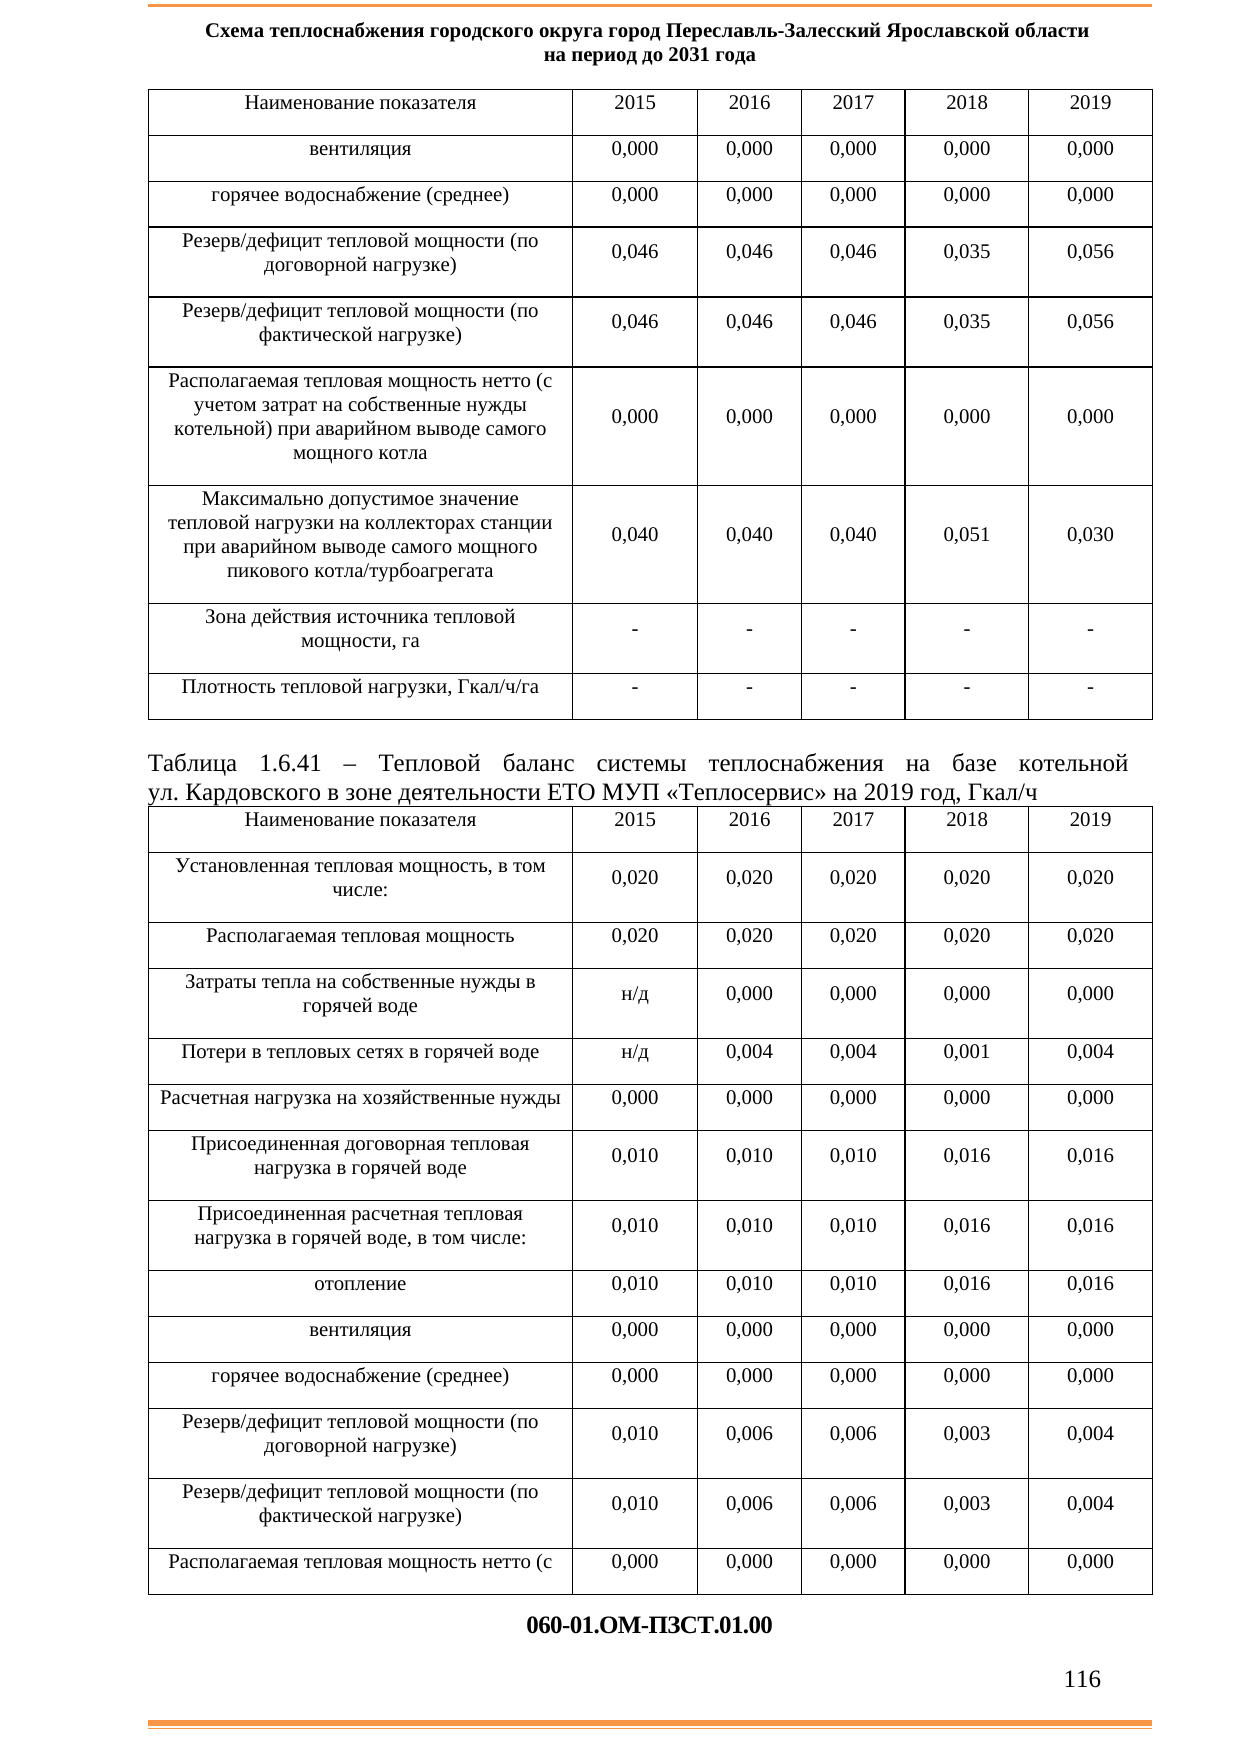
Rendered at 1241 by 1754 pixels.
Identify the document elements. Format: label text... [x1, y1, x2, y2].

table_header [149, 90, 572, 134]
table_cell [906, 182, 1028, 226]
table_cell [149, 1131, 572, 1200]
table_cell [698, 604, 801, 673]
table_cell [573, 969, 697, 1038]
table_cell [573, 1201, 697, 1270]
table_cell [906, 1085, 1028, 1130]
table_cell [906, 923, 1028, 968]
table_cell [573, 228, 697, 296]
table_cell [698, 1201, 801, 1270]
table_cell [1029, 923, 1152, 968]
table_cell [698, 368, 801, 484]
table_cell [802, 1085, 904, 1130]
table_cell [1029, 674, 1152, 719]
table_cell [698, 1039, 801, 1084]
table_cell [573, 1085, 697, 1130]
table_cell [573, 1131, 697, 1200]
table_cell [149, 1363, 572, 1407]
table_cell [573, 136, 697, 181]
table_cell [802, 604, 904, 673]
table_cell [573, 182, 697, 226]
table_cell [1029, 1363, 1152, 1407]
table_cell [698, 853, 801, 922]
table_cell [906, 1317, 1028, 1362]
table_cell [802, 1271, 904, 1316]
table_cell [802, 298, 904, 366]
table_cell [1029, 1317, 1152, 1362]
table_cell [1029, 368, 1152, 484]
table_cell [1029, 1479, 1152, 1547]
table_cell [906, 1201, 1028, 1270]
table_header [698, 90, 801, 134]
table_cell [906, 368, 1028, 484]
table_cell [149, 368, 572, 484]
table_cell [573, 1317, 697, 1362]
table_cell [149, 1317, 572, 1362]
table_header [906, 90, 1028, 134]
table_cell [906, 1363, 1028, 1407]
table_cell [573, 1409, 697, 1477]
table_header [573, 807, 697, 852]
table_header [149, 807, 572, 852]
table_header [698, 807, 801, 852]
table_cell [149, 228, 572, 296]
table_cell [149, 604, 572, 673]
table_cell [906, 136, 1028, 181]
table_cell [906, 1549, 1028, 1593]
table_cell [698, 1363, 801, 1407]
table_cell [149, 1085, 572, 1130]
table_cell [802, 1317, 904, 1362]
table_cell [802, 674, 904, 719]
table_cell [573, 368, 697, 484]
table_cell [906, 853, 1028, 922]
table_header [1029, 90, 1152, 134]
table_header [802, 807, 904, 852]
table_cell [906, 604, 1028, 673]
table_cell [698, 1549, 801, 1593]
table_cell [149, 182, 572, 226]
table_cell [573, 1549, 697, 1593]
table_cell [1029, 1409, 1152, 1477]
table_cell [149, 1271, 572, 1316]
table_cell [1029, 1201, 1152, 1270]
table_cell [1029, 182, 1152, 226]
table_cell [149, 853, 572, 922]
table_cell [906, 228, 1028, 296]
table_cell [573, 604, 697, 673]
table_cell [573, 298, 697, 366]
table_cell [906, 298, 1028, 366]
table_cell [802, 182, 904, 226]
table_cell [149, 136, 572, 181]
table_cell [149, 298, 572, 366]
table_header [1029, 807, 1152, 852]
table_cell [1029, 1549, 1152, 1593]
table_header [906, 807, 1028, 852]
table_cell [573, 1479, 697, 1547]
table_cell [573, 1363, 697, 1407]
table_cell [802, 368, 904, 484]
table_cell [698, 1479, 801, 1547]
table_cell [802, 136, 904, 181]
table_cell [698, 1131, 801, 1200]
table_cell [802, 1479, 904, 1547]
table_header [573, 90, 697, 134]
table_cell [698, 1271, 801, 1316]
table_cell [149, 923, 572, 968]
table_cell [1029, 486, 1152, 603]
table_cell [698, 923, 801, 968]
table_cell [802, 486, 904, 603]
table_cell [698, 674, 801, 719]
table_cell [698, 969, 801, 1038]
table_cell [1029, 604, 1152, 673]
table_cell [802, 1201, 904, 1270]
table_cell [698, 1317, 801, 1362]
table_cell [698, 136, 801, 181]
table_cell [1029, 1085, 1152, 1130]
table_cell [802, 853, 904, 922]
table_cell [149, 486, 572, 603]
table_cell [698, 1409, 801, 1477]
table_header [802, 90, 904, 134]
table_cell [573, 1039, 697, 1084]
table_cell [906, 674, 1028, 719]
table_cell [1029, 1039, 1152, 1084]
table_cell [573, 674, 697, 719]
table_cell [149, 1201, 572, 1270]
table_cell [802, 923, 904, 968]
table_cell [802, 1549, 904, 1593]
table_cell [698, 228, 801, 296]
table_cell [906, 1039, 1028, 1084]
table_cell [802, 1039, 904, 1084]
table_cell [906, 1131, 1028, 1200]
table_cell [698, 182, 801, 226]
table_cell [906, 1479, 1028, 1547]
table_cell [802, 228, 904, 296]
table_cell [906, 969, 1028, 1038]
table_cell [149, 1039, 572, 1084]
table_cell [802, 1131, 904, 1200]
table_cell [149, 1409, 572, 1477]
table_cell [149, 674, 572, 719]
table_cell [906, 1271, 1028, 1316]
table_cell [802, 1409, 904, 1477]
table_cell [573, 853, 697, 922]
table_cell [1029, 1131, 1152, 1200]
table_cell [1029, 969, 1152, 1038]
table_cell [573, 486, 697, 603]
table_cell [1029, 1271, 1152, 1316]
text Таблица . – Тепловой баланс системы теплоснабжения на базе котельной ул. Кардовского в зоне деятельности ЕТО МУП «Теплосервис» на 2019 год, Гкал/ч [148, 748, 1152, 806]
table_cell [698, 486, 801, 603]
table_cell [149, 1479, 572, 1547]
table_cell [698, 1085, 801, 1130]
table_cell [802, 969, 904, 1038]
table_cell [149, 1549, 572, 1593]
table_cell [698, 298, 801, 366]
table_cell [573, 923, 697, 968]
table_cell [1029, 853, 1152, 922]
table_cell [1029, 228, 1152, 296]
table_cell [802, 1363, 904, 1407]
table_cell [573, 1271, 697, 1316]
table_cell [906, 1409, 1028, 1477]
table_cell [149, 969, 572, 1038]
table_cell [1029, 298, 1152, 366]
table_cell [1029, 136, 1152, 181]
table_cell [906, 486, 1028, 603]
